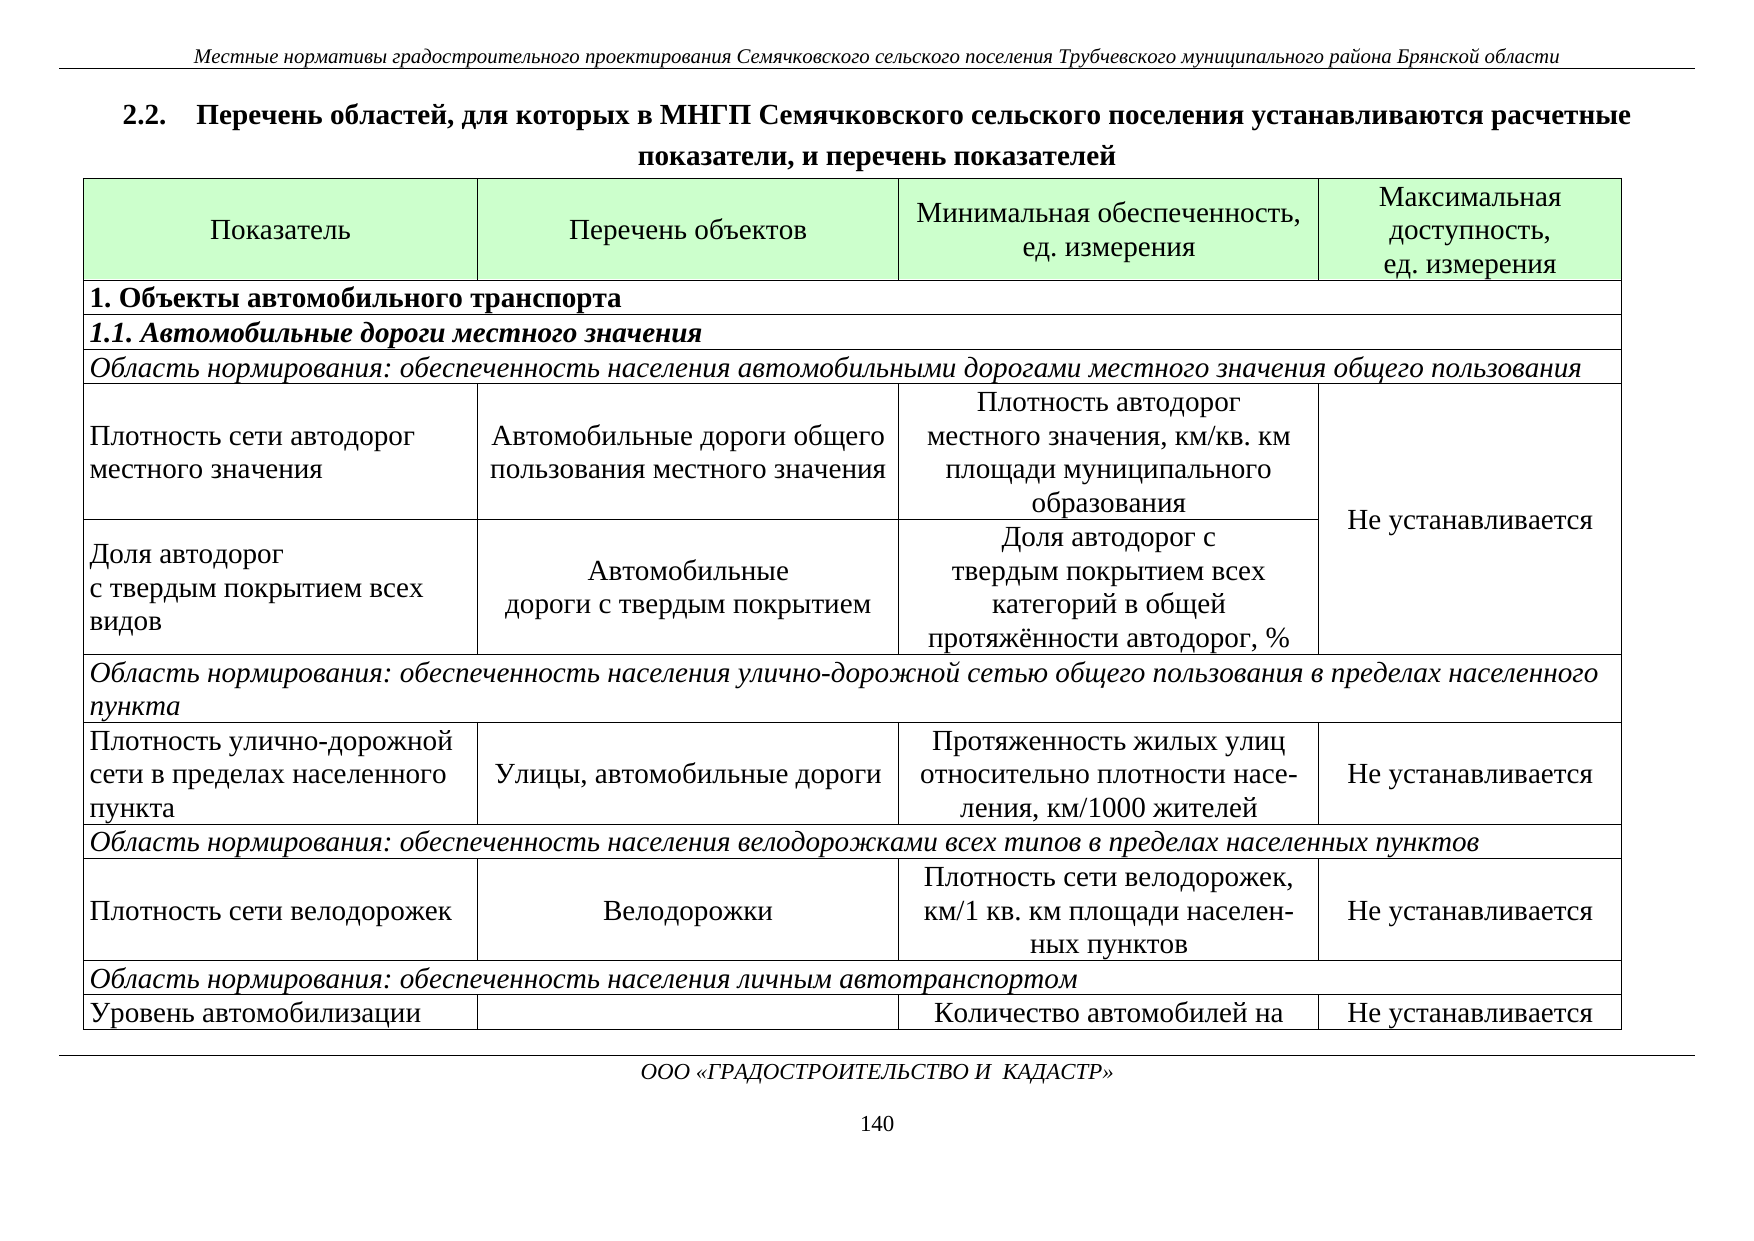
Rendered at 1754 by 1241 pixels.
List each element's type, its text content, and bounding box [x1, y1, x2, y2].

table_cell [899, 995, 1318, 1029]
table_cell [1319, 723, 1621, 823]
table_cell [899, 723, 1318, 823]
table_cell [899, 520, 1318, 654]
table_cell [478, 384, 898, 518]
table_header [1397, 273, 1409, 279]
list Перечень областей, для которых в МНГП Семячковского сельского поселения устанавливаются расчетные показатели, и перечень показателей [59, 97, 1695, 171]
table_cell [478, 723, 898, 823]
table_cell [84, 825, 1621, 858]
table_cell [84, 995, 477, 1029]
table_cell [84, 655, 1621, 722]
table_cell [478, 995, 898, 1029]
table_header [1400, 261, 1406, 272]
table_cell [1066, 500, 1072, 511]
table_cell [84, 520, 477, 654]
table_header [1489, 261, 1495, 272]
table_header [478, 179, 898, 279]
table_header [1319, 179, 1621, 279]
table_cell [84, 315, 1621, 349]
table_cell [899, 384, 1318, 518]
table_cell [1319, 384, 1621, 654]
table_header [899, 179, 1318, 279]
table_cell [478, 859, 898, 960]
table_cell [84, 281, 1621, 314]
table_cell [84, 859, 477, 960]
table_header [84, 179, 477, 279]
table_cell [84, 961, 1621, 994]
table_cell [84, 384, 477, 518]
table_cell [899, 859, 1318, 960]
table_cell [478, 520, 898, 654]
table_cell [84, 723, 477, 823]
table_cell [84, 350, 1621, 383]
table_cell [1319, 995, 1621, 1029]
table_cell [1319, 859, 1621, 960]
